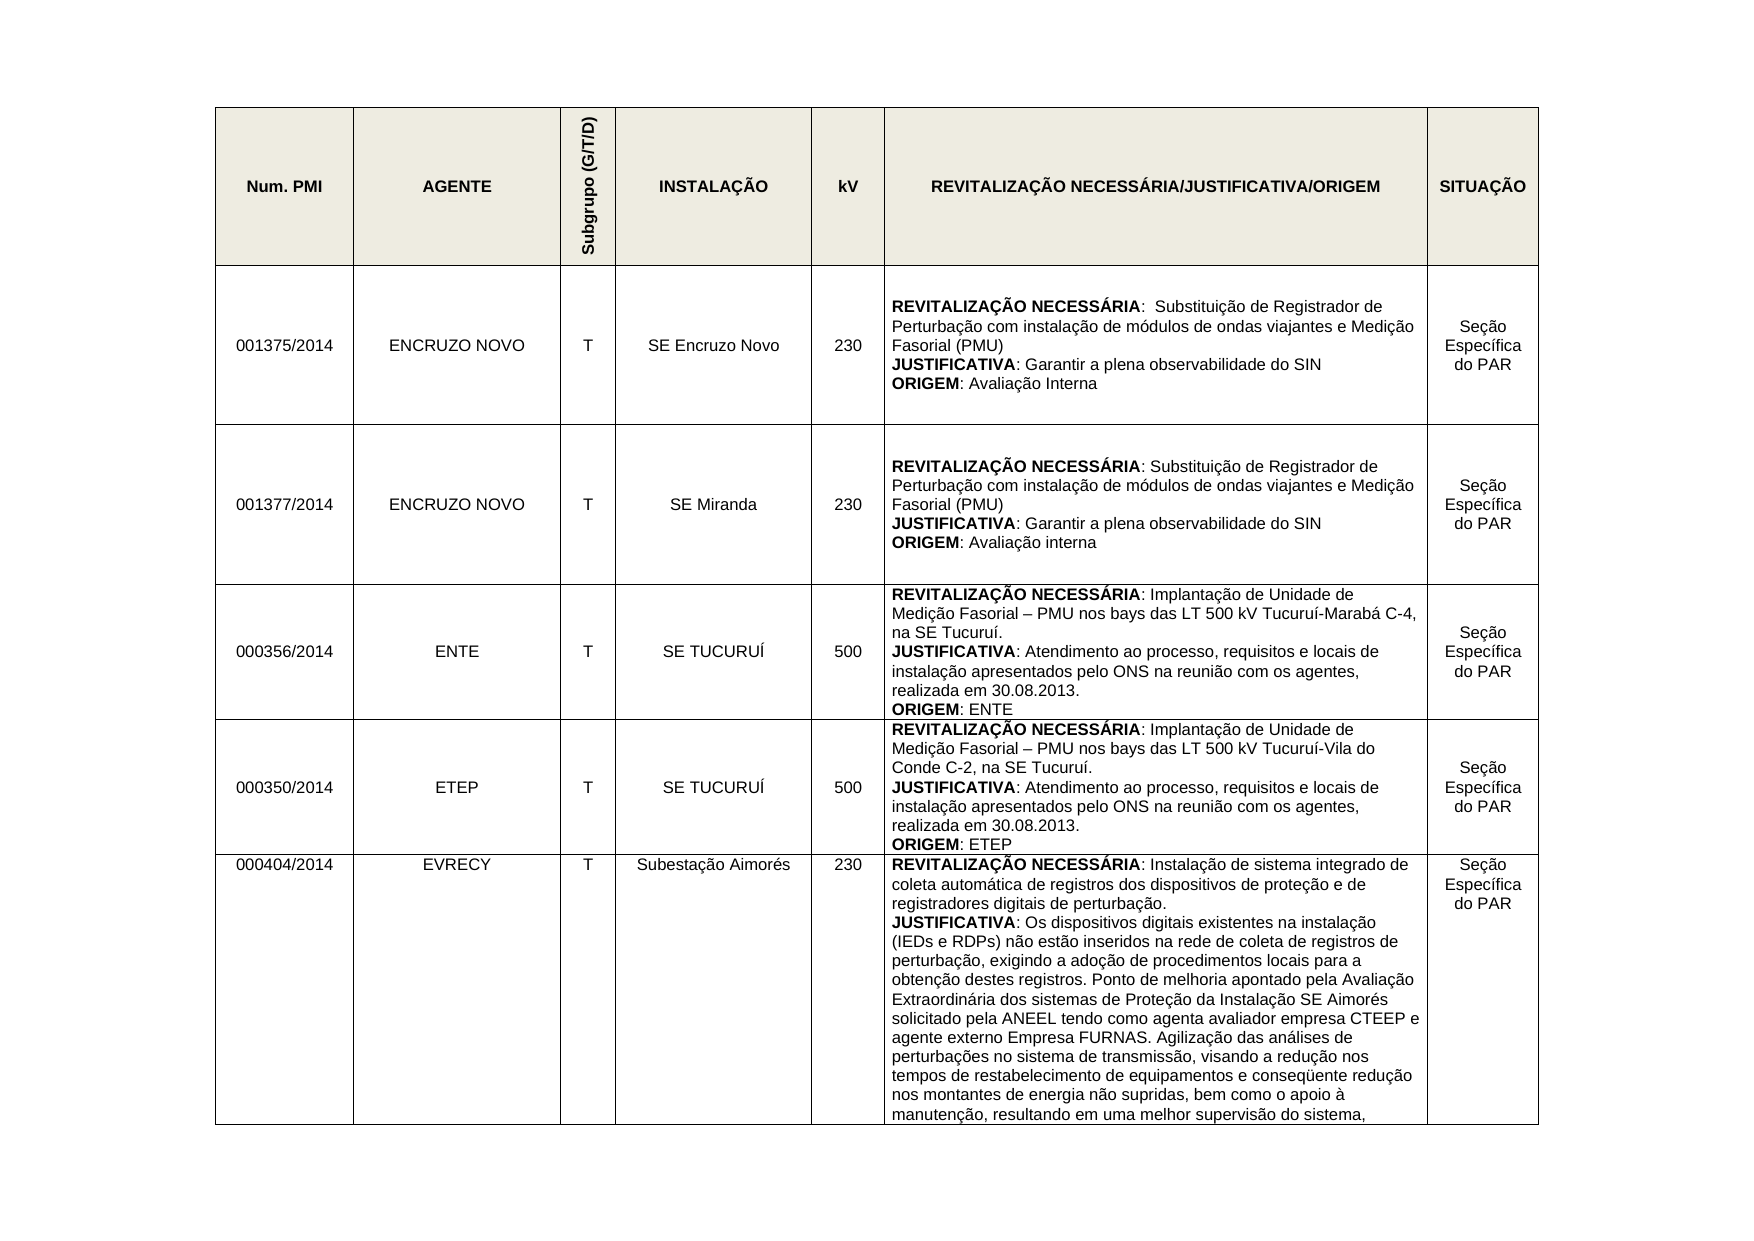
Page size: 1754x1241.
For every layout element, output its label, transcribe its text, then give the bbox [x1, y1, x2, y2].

table_header SITUAÇÃO [1428, 108, 1538, 265]
table_header AGENTE [354, 108, 560, 265]
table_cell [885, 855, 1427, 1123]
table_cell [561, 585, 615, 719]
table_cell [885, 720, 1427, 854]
table_header INSTALAÇÃO [616, 108, 811, 265]
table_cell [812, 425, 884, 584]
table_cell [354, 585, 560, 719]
table_header Subgrupo (G/T/D) [561, 108, 615, 265]
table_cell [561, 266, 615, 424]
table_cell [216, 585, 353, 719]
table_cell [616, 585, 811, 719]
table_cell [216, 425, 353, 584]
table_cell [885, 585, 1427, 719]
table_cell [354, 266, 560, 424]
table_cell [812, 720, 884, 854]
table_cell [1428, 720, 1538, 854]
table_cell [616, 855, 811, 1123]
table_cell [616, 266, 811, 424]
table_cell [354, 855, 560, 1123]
table_header kV [812, 108, 884, 265]
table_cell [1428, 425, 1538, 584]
table_header Num. PMI [216, 108, 353, 265]
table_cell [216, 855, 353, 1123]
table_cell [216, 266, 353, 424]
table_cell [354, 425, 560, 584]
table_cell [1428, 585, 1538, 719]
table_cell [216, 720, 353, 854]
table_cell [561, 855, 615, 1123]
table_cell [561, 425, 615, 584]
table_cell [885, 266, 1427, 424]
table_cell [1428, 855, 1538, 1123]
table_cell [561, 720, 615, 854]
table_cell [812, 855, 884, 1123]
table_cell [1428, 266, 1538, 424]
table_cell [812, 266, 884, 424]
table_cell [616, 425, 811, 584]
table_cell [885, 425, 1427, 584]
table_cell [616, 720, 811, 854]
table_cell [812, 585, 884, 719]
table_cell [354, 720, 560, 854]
table_header REVITALIZAÇÃO NECESSÁRIA/JUSTIFICATIVA/ORIGEM [885, 108, 1427, 265]
